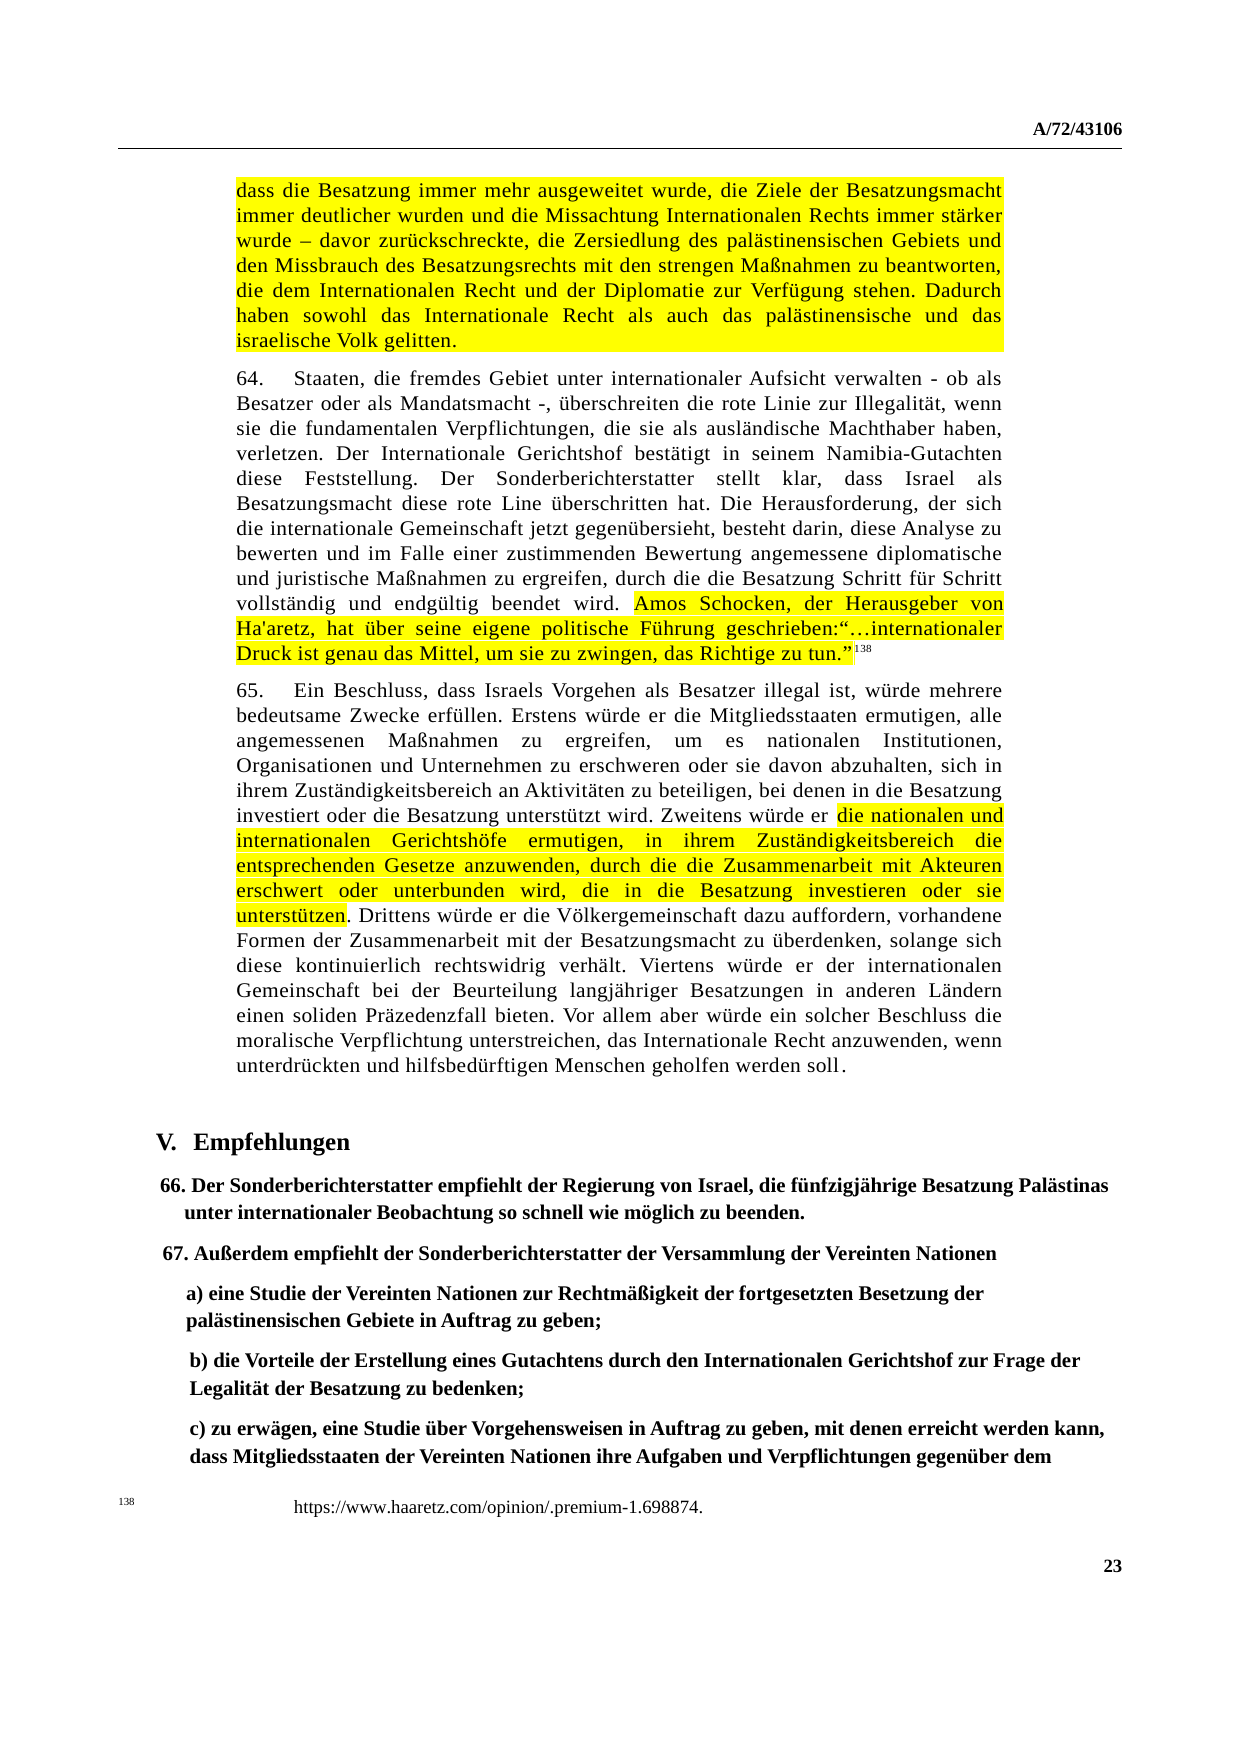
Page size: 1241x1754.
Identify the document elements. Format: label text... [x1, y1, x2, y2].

text 66. Der Sonderberichterstatter empfiehlt der Regierung von Israel, die fünfzigjährige Besatzung Palästinas unter internationaler Beobachtung so schnell wie möglich zu beenden. [160, 1173, 1122, 1224]
list Staaten, die fremdes Gebiet unter internationaler Aufsicht verwalten - ob als Besatzer oder als Mandatsmacht -, überschreiten die rote Linie zur Illegalität, wenn sie die fundamentalen Verpflichtungen, die sie als ausländische Machthaber haben, verletzen. Der Internationale Gerichtshof bestätigt in seinem Namibia-Gutachten diese Feststellung. Der Sonderberichterstatter stellt klar, dass Israel als Besatzungsmacht diese rote Line überschritten hat. Die Herausforderung, der sich die internationale Gemeinschaft jetzt gegenübersieht, besteht darin, diese Analyse zu bewerten und im Falle einer zustimmenden Bewertung angemessene diplomatische und juristische Maßnahmen zu ergreifen, durch die die Besatzung Schritt für Schritt vollständig und endgültig beendet wird. Amos Schocken, der Herausgeber von Ha'aretz, hat über seine eigene politische Führung geschrieben:“…internationaler Druck ist genau das Mittel, um sie zu zwingen, das Richtige zu tun.” [236, 365, 1004, 616]
text b) die Vorteile der Erstellung eines Gutachtens durch den Internationalen Gerichtshof zur Frage der Legalität der Besatzung zu bedenken; [189, 1348, 1122, 1400]
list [236, 177, 1004, 352]
text 67. Außerdem empfiehlt der Sonderberichterstatter der Versammlung der Vereinten Nationen [162, 1240, 1122, 1264]
list Ein Beschluss, dass Israels Vorgehen als Besatzer illegal ist, würde mehrere bedeutsame Zwecke erfüllen. Erstens würde er die Mitgliedsstaaten ermutigen, alle angemessenen Maßnahmen zu ergreifen, um es nationalen Institutionen, Organisationen und Unternehmen zu erschweren oder sie davon abzuhalten, sich in ihrem Zuständigkeitsbereich an Aktivitäten zu beteiligen, bei denen in die Besatzung investiert oder die Besatzung unterstützt wird. Zweitens würde er die nationalen und internationalen Gerichtshöfe ermutigen, in ihrem Zuständigkeitsbereich die entsprechenden Gesetze anzuwenden, durch die die Zusammenarbeit mit Akteuren erschwert oder unterbunden wird, die in die Besatzung investieren oder sie unterstützen. Drittens würde er die Völkergemeinschaft dazu auffordern, vorhandene Formen der Zusammenarbeit mit der Besatzungsmacht zu überdenken, solange sich diese kontinuierlich rechtswidrig verhält. Viertens würde er der internationalen Gemeinschaft bei der Beurteilung langjähriger Besatzungen in anderen Ländern einen soliden Präzedenzfall bieten. Vor allem aber würde ein solcher Beschluss die moralische Verpflichtung unterstreichen, das Internationale Recht anzuwenden, wenn unterdrückten und hilfsbedürftigen Menschen geholfen werden soll. [236, 902, 1004, 1077]
list Empfehlungen [156, 1127, 1122, 1156]
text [189, 1416, 1122, 1468]
list Ein Beschluss, dass Israels Vorgehen als Besatzer illegal ist, würde mehrere bedeutsame Zwecke erfüllen. Erstens würde er die Mitgliedsstaaten ermutigen, alle angemessenen Maßnahmen zu ergreifen, um es nationalen Institutionen, Organisationen und Unternehmen zu erschweren oder sie davon abzuhalten, sich in ihrem Zuständigkeitsbereich an Aktivitäten zu beteiligen, bei denen in die Besatzung investiert oder die Besatzung unterstützt wird. Zweitens würde er die nationalen und internationalen Gerichtshöfe ermutigen, in ihrem Zuständigkeitsbereich die entsprechenden Gesetze anzuwenden, durch die die Zusammenarbeit mit Akteuren erschwert oder unterbunden wird, die in die Besatzung investieren oder sie unterstützen. Drittens würde er die Völkergemeinschaft dazu auffordern, vorhandene Formen der Zusammenarbeit mit der Besatzungsmacht zu überdenken, solange sich diese kontinuierlich rechtswidrig verhält. Viertens würde er der internationalen Gemeinschaft bei der Beurteilung langjähriger Besatzungen in anderen Ländern einen soliden Präzedenzfall bieten. Vor allem aber würde ein solcher Beschluss die moralische Verpflichtung unterstreichen, das Internationale Recht anzuwenden, wenn unterdrückten und hilfsbedürftigen Menschen geholfen werden soll. [236, 677, 1004, 828]
text a) eine Studie der Vereinten Nationen zur Rechtmäßigkeit der fortgesetzten Besetzung der palästinensischen Gebiete in Auftrag zu geben; [186, 1281, 1122, 1332]
